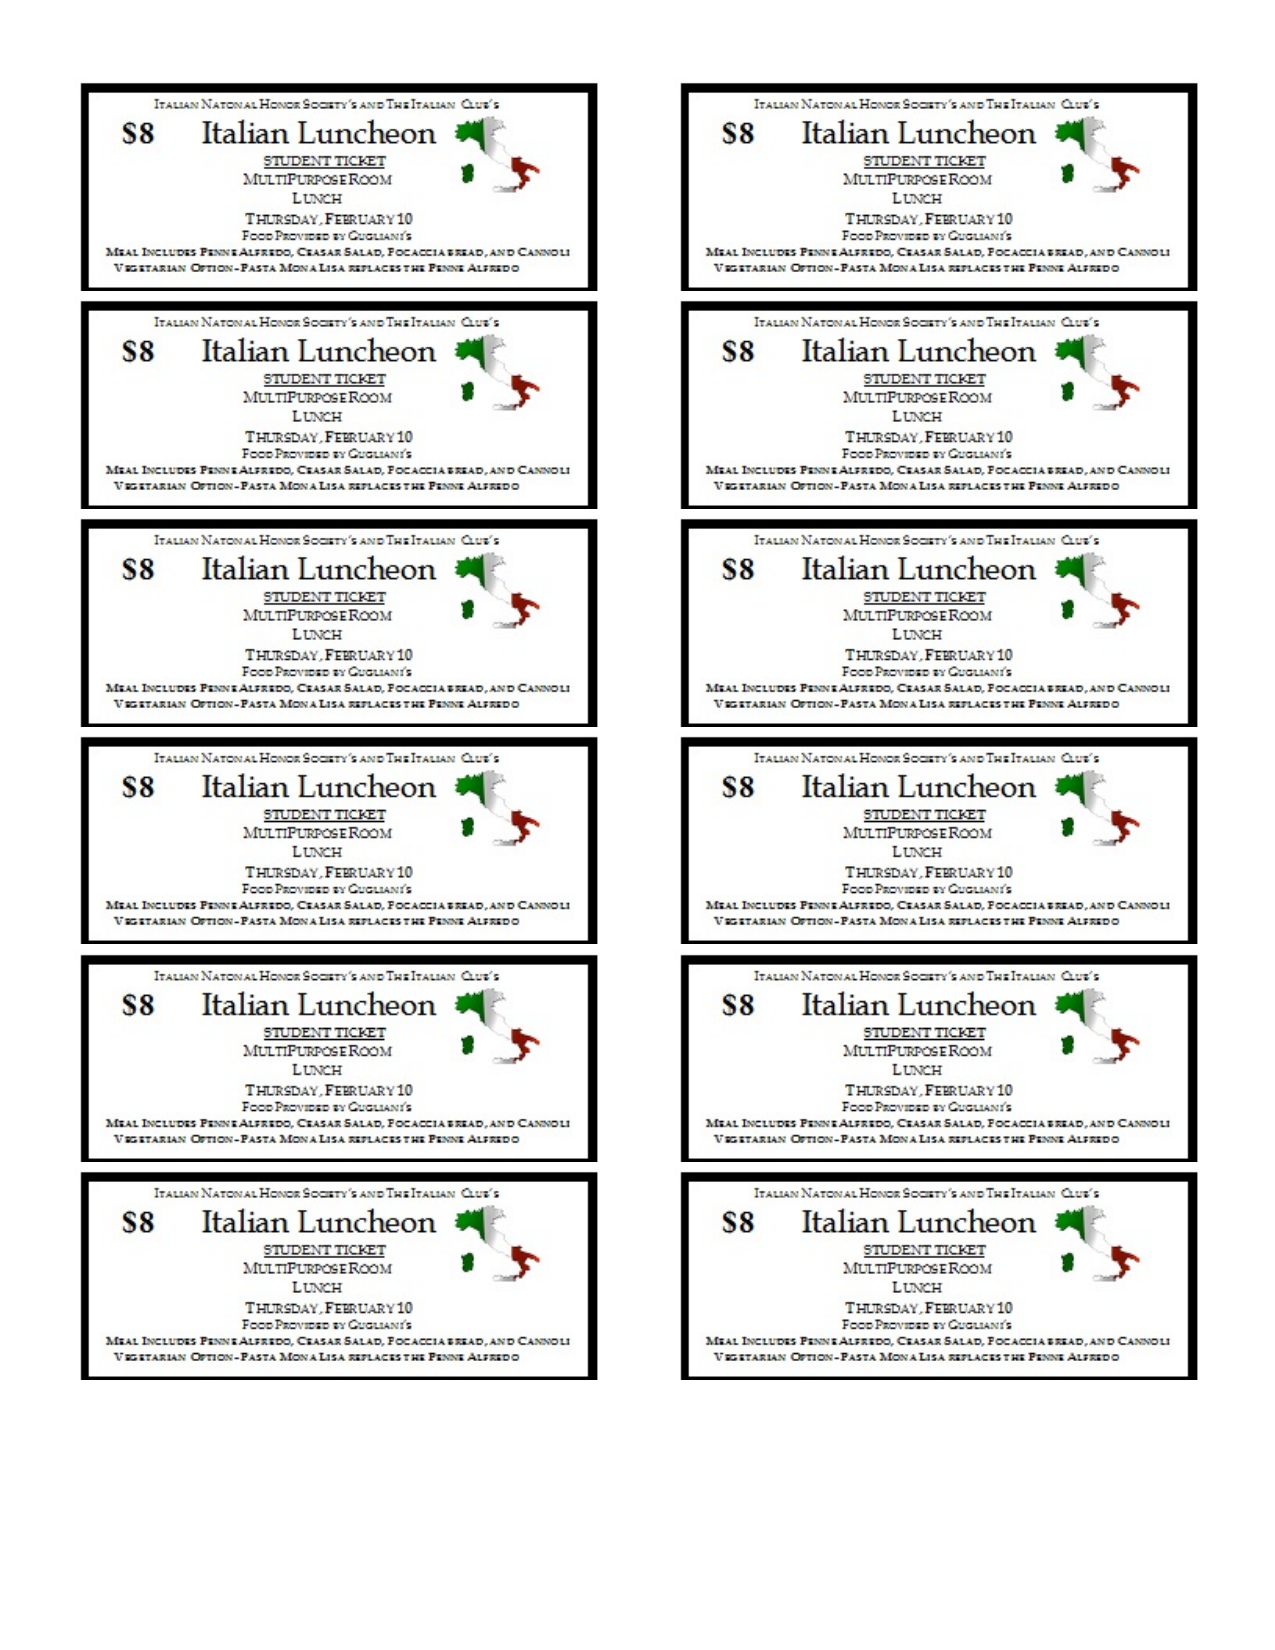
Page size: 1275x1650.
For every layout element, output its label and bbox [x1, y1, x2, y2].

picture [675, 728, 1207, 944]
picture [675, 1164, 1207, 1380]
picture [75, 1164, 607, 1380]
picture [75, 292, 607, 509]
picture [75, 728, 607, 944]
picture [75, 75, 607, 291]
picture [675, 946, 1207, 1162]
picture [675, 75, 1207, 291]
picture [675, 510, 1207, 727]
picture [675, 292, 1207, 509]
picture [75, 946, 607, 1162]
picture [75, 510, 607, 727]
